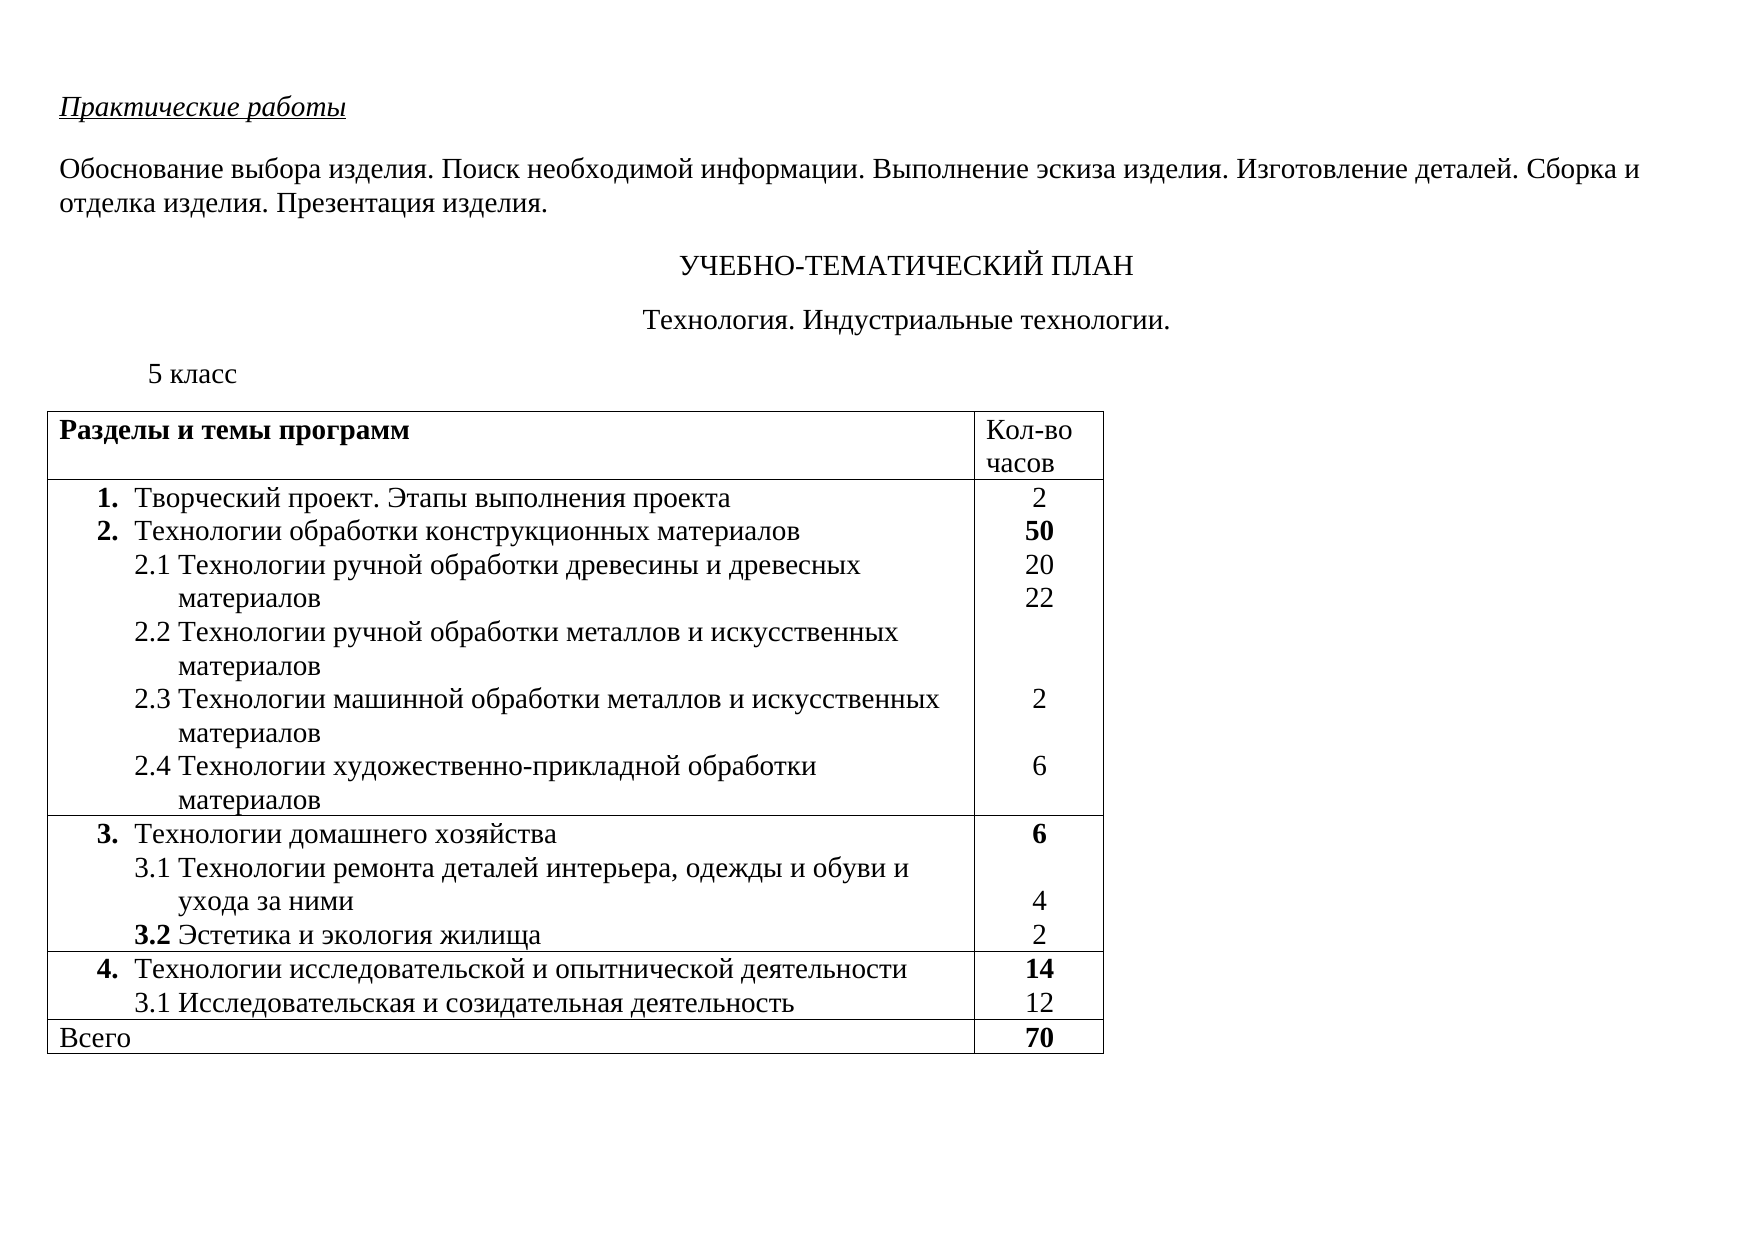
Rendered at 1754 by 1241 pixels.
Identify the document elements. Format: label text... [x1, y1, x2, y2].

table_cell 2 50 20 22 2 6 [975, 480, 1103, 815]
table_cell Творческий проект. Этапы выполнения проекта Технологии обработки конструкционных материалов Технологии ручной обработки древесины и древесных материалов Технологии ручной обработки металлов и искусственных материалов Технологии машинной обработки металлов и искусственных материалов Технологии художественно-прикладной обработки материалов [48, 480, 974, 815]
text Обоснование выбора изделия. Поиск необходимой информации. Выполнение эскиза изделия. Изготовление деталей. Сборка и отделка изделия. Презентация изделия. [59, 151, 1665, 218]
table_cell 70 [975, 1020, 1103, 1053]
table_cell 14 12 [975, 952, 1103, 1019]
text 5 класс [59, 356, 1665, 390]
table_cell Технологии исследовательской и опытнической деятельности 3.1 Исследовательская и созидательная деятельность [48, 952, 974, 1019]
table_header Разделы и темы программ [48, 412, 974, 479]
table_cell Технологии домашнего хозяйства Технологии ремонта деталей интерьера, одежды и обуви и ухода за ними Эстетика и экология жилища [48, 816, 974, 951]
table_cell 6 4 2 [975, 816, 1103, 951]
text Практические работы [59, 89, 1665, 122]
text УЧЕБНО-ТЕМАТИЧЕСКИЙ ПЛАН [59, 248, 1665, 281]
table_cell Всего [48, 1020, 974, 1053]
text Технология. Индустриальные технологии. [59, 302, 1665, 336]
table_header Кол-во часов [975, 412, 1103, 479]
